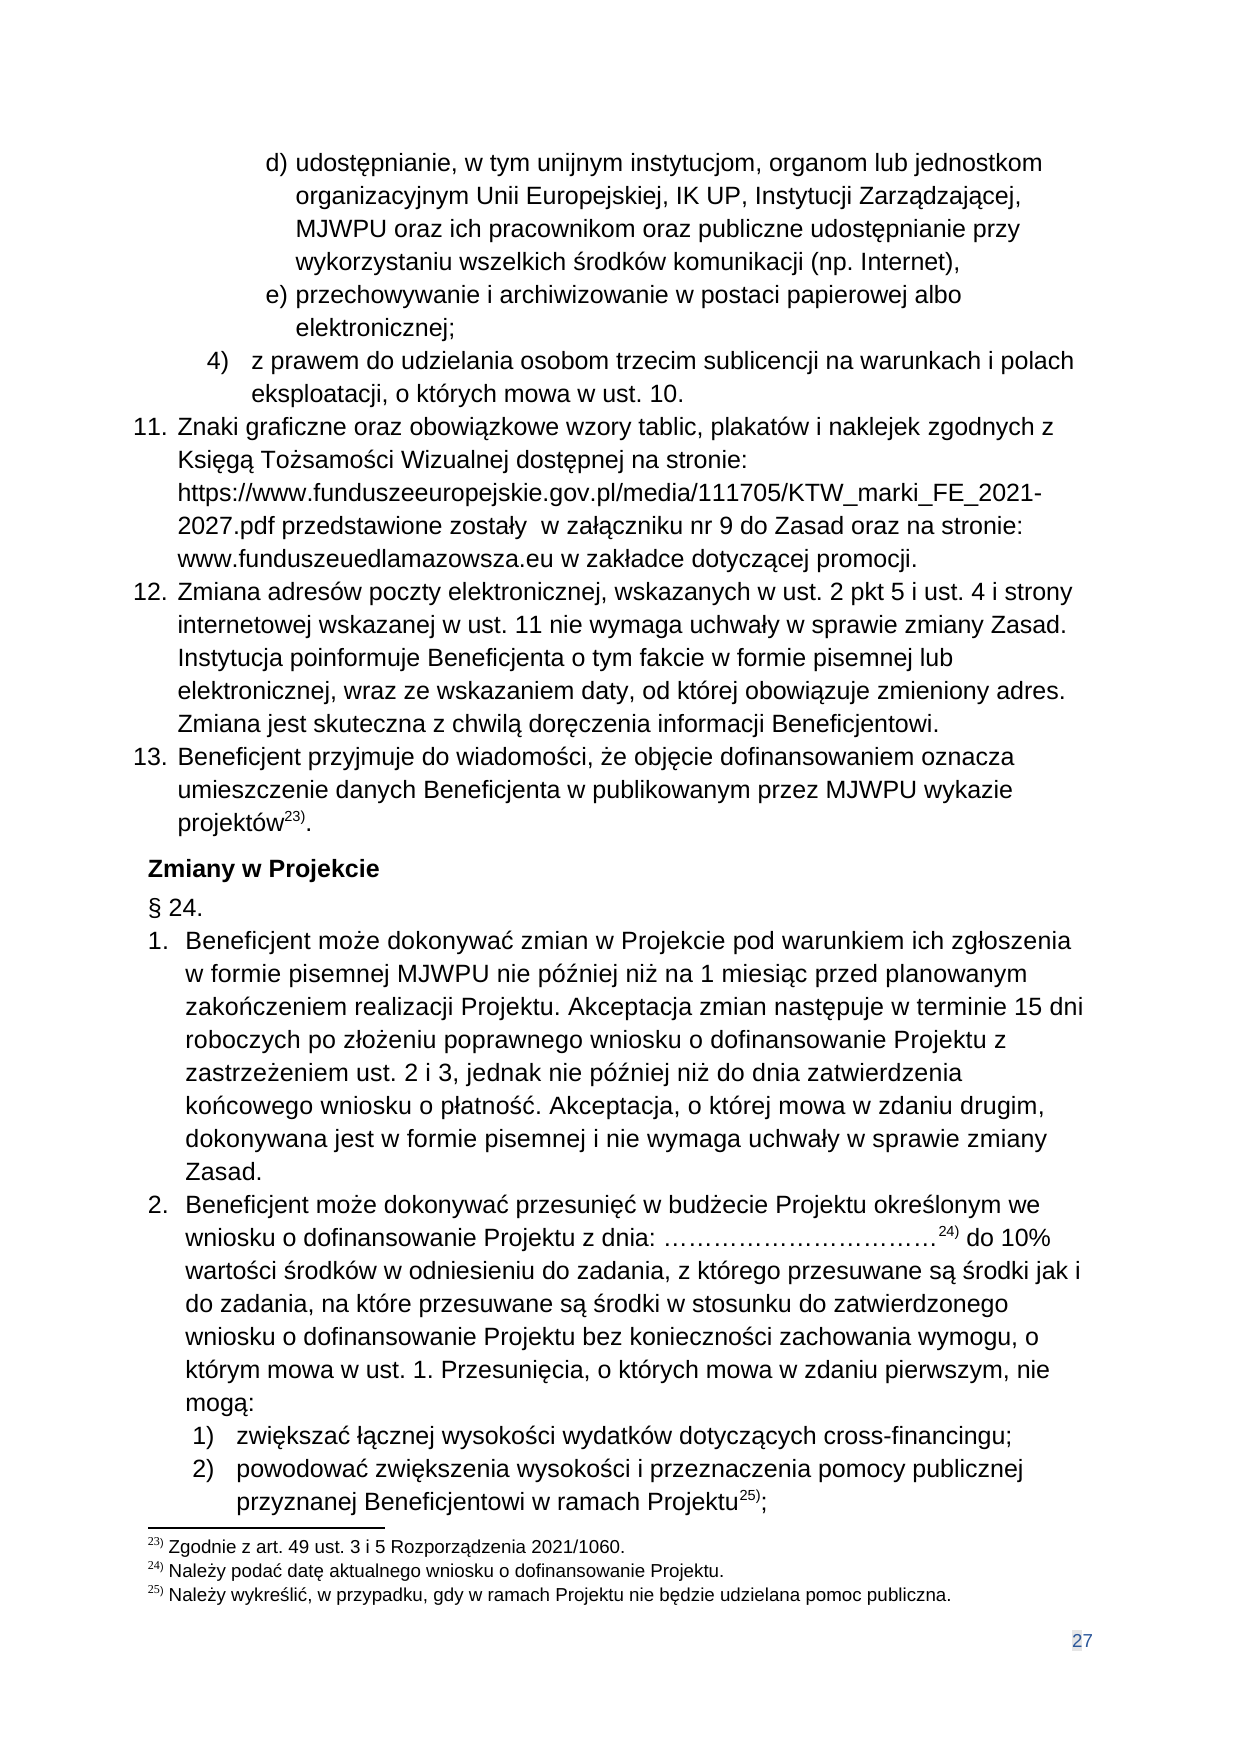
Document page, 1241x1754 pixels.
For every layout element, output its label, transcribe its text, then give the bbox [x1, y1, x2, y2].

subtitle Zmiany w Projekcie [148, 853, 1093, 882]
list Znaki graficzne oraz obowiązkowe wzory tablic, plakatów i naklejek zgodnych z Księgą Tożsamości Wizualnej dostępnej na stronie: https://www.funduszeeuropejskie.gov.pl/media/111705/KTW_marki_FE_2021-2027.pdf przedstawione zostały w załączniku nr 9 do Zasad oraz na stronie: www.funduszeuedlamazowsza.eu w zakładce dotyczącej promocji. [133, 412, 1093, 573]
subtitle § 24. [148, 893, 1093, 922]
list Beneficjent może dokonywać przesunięć w budżecie Projektu określonym we wniosku o dofinansowanie Projektu z dnia: ……………………………) do 10% wartości środków w odniesieniu do zadania, z którego przesuwane są środki jak i do zadania, na które przesuwane są środki w stosunku do zatwierdzonego wniosku o dofinansowanie Projektu bez konieczności zachowania wymogu, o którym mowa w ust. 1. Przesunięcia, o których mowa w zdaniu pierwszym, nie mogą: [148, 1190, 1093, 1417]
list Zmiana adresów poczty elektronicznej, wskazanych w ust. 2 pkt 5 i ust. 4 i strony internetowej wskazanej w ust. 11 nie wymaga uchwały w sprawie zmiany Zasad. Instytucja poinformuje Beneficjenta o tym fakcie w formie pisemnej lub elektronicznej, wraz ze wskazaniem daty, od której obowiązuje zmieniony adres. Zmiana jest skuteczna z chwilą doręczenia informacji Beneficjentowi. [133, 577, 1093, 738]
list przechowywanie i archiwizowanie w postaci papierowej albo elektronicznej; [265, 280, 1093, 341]
list Beneficjent może dokonywać zmian w Projekcie pod warunkiem ich zgłoszenia w formie pisemnej MJWPU nie później niż na 1 miesiąc przed planowanym zakończeniem realizacji Projektu. Akceptacja zmian następuje w terminie 15 dni roboczych po złożeniu poprawnego wniosku o dofinansowanie Projektu z zastrzeżeniem ust. 2 i 3, jednak nie później niż do dnia zatwierdzenia końcowego wniosku o płatność. Akceptacja, o której mowa w zdaniu drugim, dokonywana jest w formie pisemnej i nie wymaga uchwały w sprawie zmiany Zasad. [148, 926, 1093, 1186]
list powodować zwiększenia wysokości i przeznaczenia pomocy publicznej przyznanej Beneficjentowi w ramach Projektu); [192, 1454, 1093, 1516]
list Beneficjent przyjmuje do wiadomości, że objęcie dofinansowaniem oznacza umieszczenie danych Beneficjenta w publikowanym przez MJWPU wykazie projektów). [133, 742, 1093, 837]
list zwiększać łącznej wysokości wydatków dotyczących cross-financingu; [192, 1421, 1093, 1450]
list udostępnianie, w tym unijnym instytucjom, organom lub jednostkom organizacyjnym Unii Europejskiej, IK UP, Instytucji Zarządzającej, MJWPU oraz ich pracownikom oraz publiczne udostępnianie przy wykorzystaniu wszelkich środków komunikacji (np. Internet), [265, 148, 1093, 275]
list z prawem do udzielania osobom trzecim sublicencji na warunkach i polach eksploatacji, o których mowa w ust. 10. [207, 346, 1093, 407]
